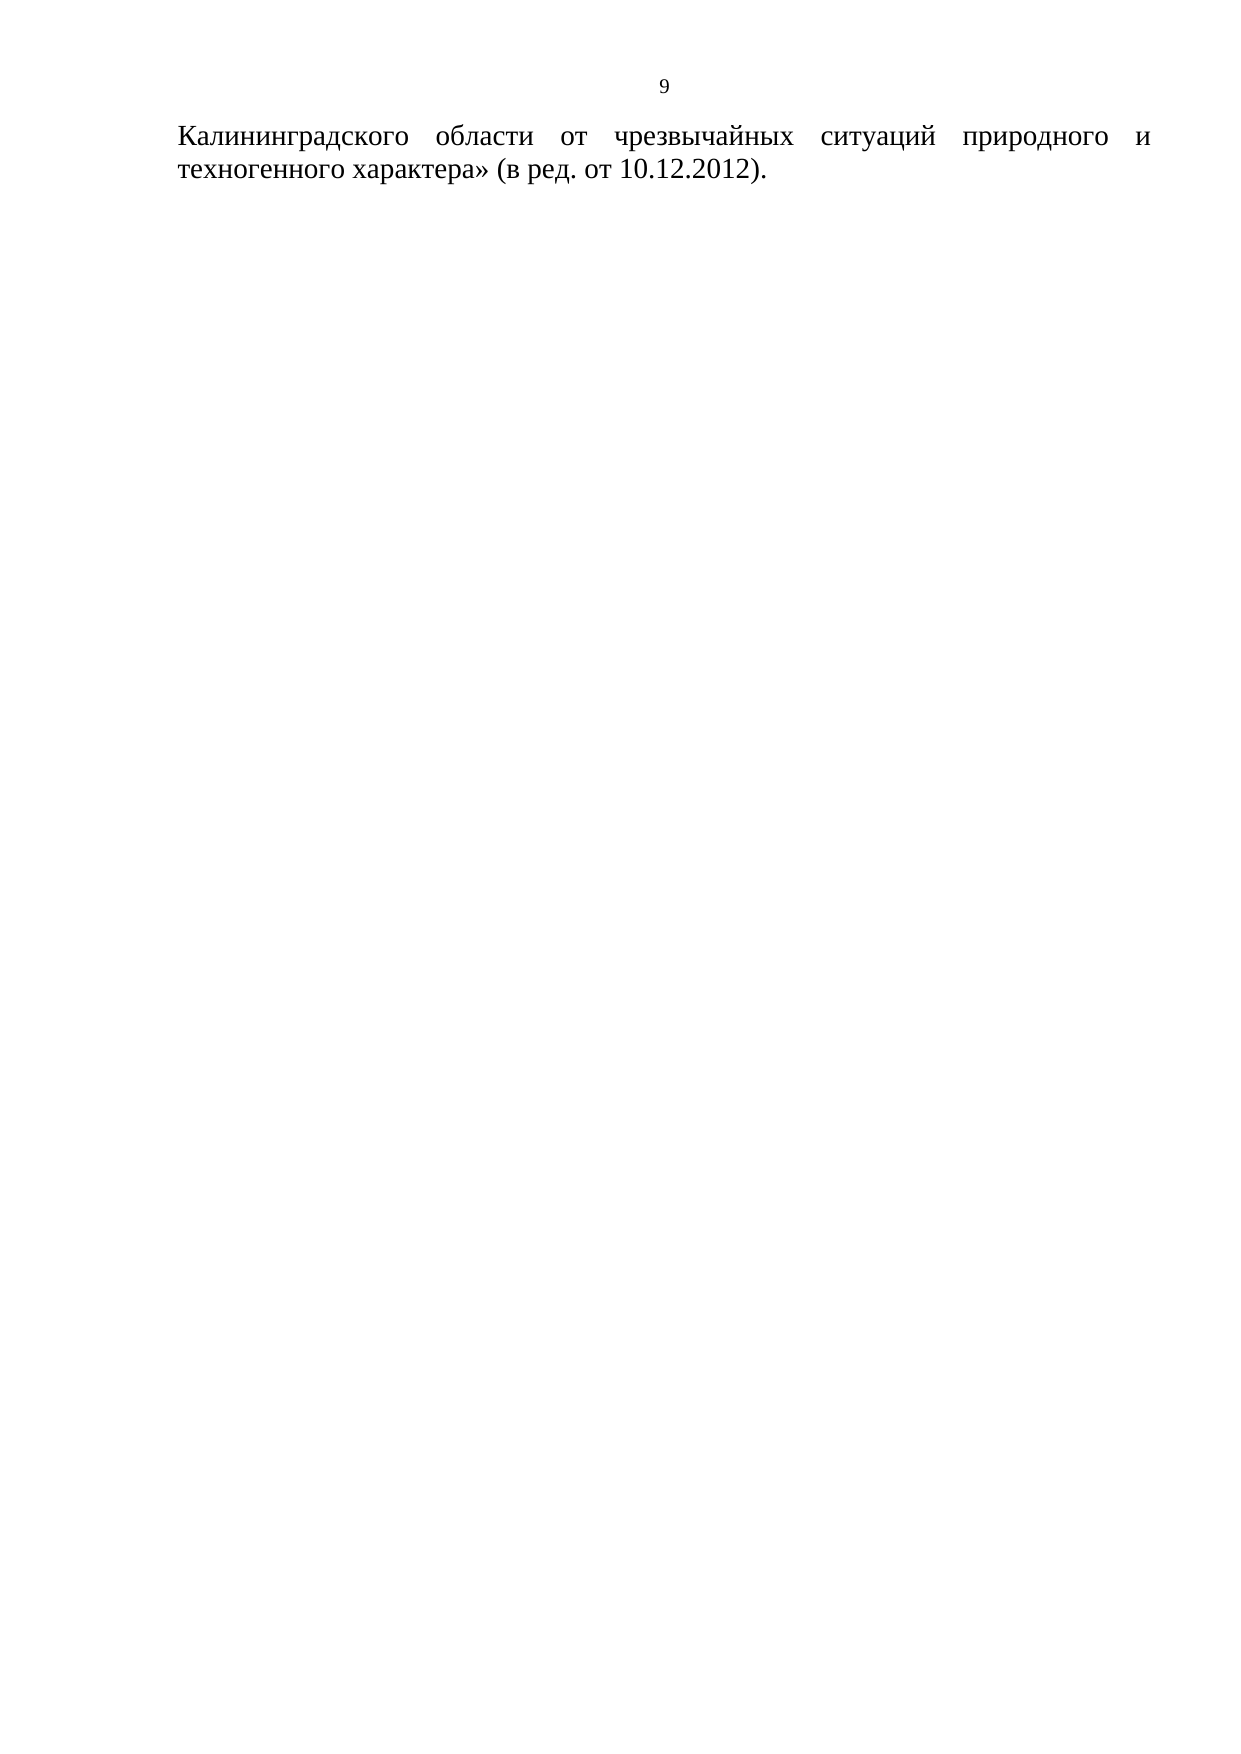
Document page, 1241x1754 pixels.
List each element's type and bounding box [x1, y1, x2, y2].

text [177, 118, 1152, 185]
